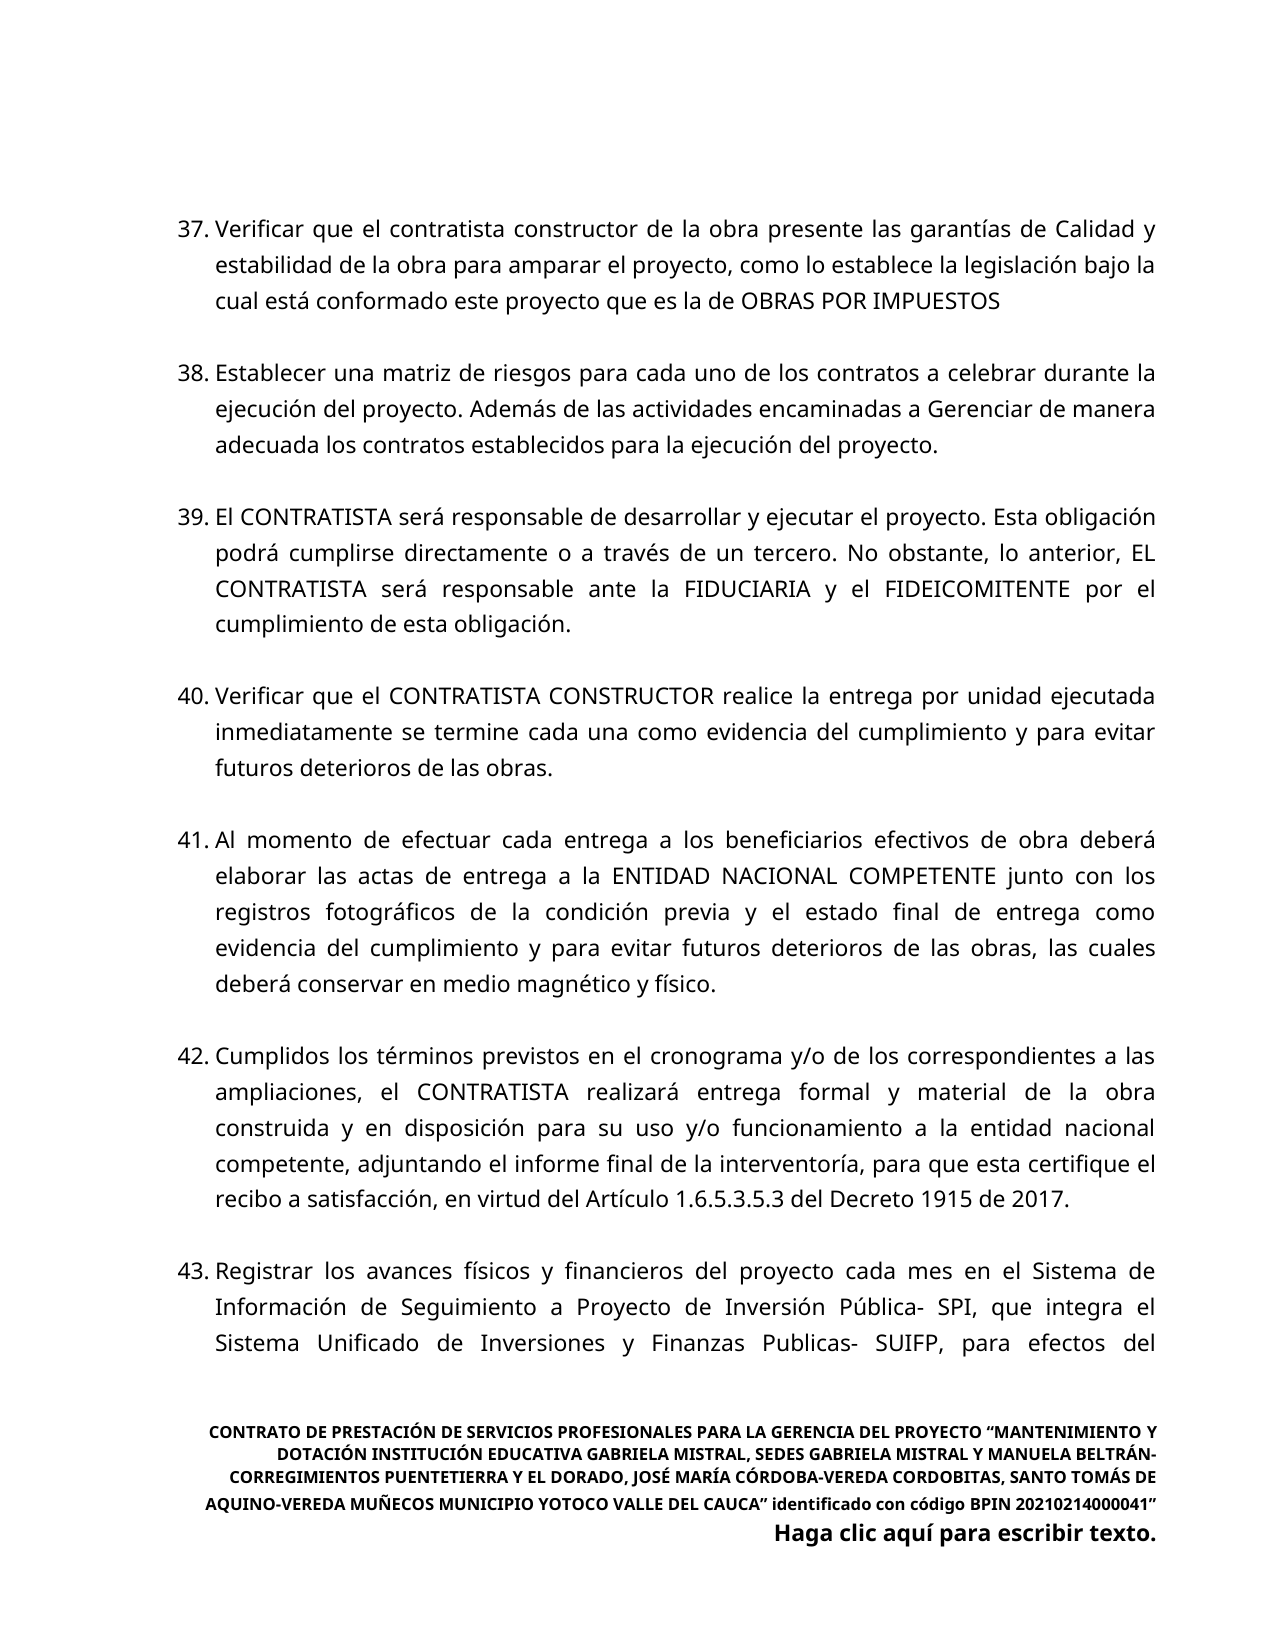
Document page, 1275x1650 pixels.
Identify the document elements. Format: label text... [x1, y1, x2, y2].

list El CONTRATISTA será responsable de desarrollar y ejecutar el proyecto. Esta obligación podrá cumplirse directamente o a través de un tercero. No obstante, lo anterior, EL CONTRATISTA será responsable ante la FIDUCIARIA y el FIDEICOMITENTE por el cumplimiento de esta obligación. [177, 501, 1157, 640]
list Al momento de efectuar cada entrega a los beneficiarios efectivos de obra deberá elaborar las actas de entrega a la ENTIDAD NACIONAL COMPETENTE junto con los registros fotográficos de la condición previa y el estado final de entrega como evidencia del cumplimiento y para evitar futuros deterioros de las obras, las cuales deberá conservar en medio magnético y físico. [177, 824, 1157, 999]
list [177, 1255, 1157, 1358]
list Cumplidos los términos previstos en el cronograma y/o de los correspondientes a las ampliaciones, el CONTRATISTA realizará entrega formal y material de la obra construida y en disposición para su uso y/o funcionamiento a la entidad nacional competente, adjuntando el informe final de la interventoría, para que esta certifique el recibo a satisfacción, en virtud del Artículo 1.6.5.3.5.3 del Decreto 1915 de 2017. [177, 1040, 1157, 1215]
list Establecer una matriz de riesgos para cada uno de los contratos a celebrar durante la ejecución del proyecto. Además de las actividades encaminadas a Gerenciar de manera adecuada los contratos establecidos para la ejecución del proyecto. [177, 357, 1157, 460]
list Verificar que el CONTRATISTA CONSTRUCTOR realice la entrega por unidad ejecutada inmediatamente se termine cada una como evidencia del cumplimiento y para evitar futuros deterioros de las obras. [177, 680, 1157, 783]
list Verificar que el contratista constructor de la obra presente las garantías de Calidad y estabilidad de la obra para amparar el proyecto, como lo establece la legislación bajo la cual está conformado este proyecto que es la de OBRAS POR IMPUESTOS [177, 213, 1157, 316]
